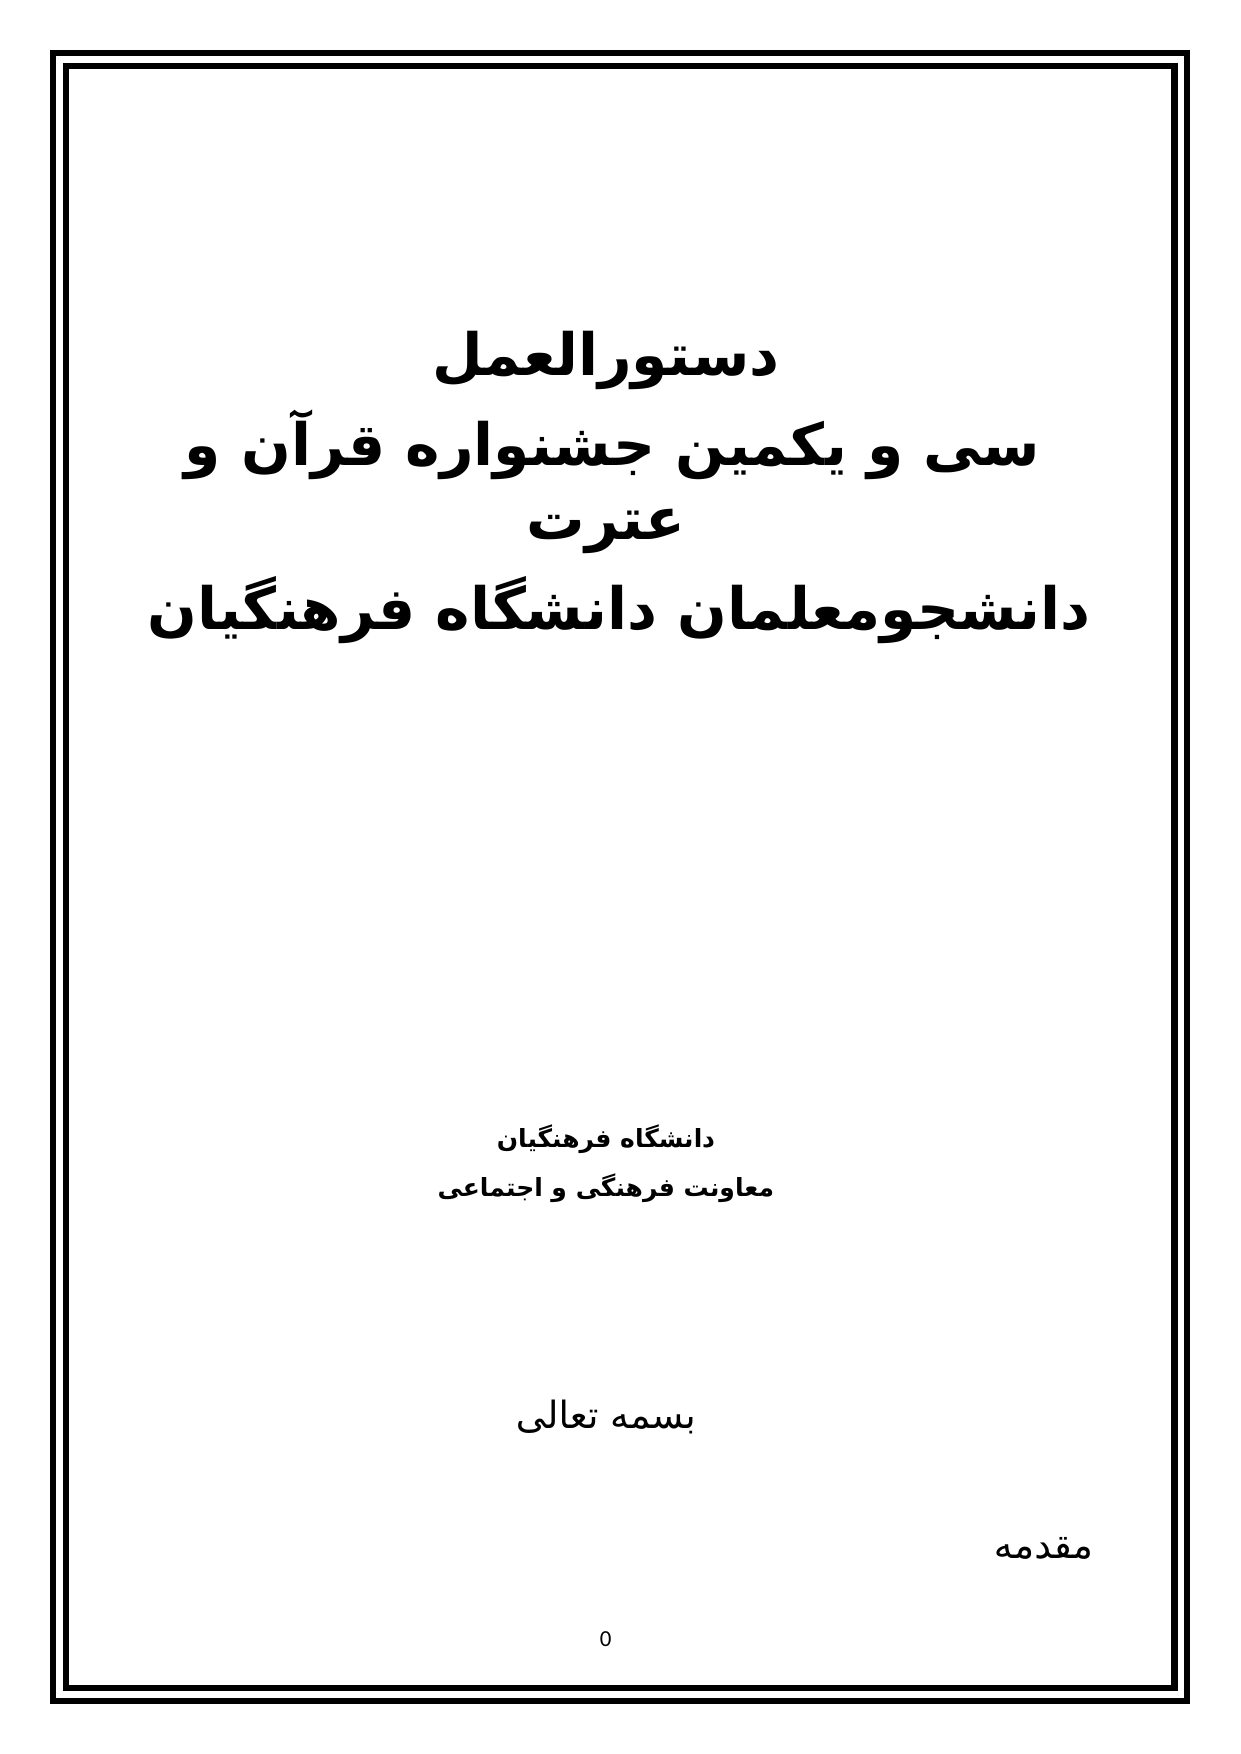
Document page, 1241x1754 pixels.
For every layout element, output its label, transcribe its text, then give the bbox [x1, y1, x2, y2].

text دانشگاه فرهنگیان [118, 1124, 1093, 1154]
text بسمه تعالی [118, 1394, 1093, 1438]
text معاونت فرهنگی و اجتماعی [118, 1173, 1093, 1202]
text مقدمه [118, 1523, 1093, 1567]
text دانشجومعلمان دانشگاه فرهنگیان [118, 575, 1093, 643]
text دستورالعمل [118, 322, 1093, 389]
text سی و یکمین جشنواره قرآن و عترت [118, 412, 1093, 553]
